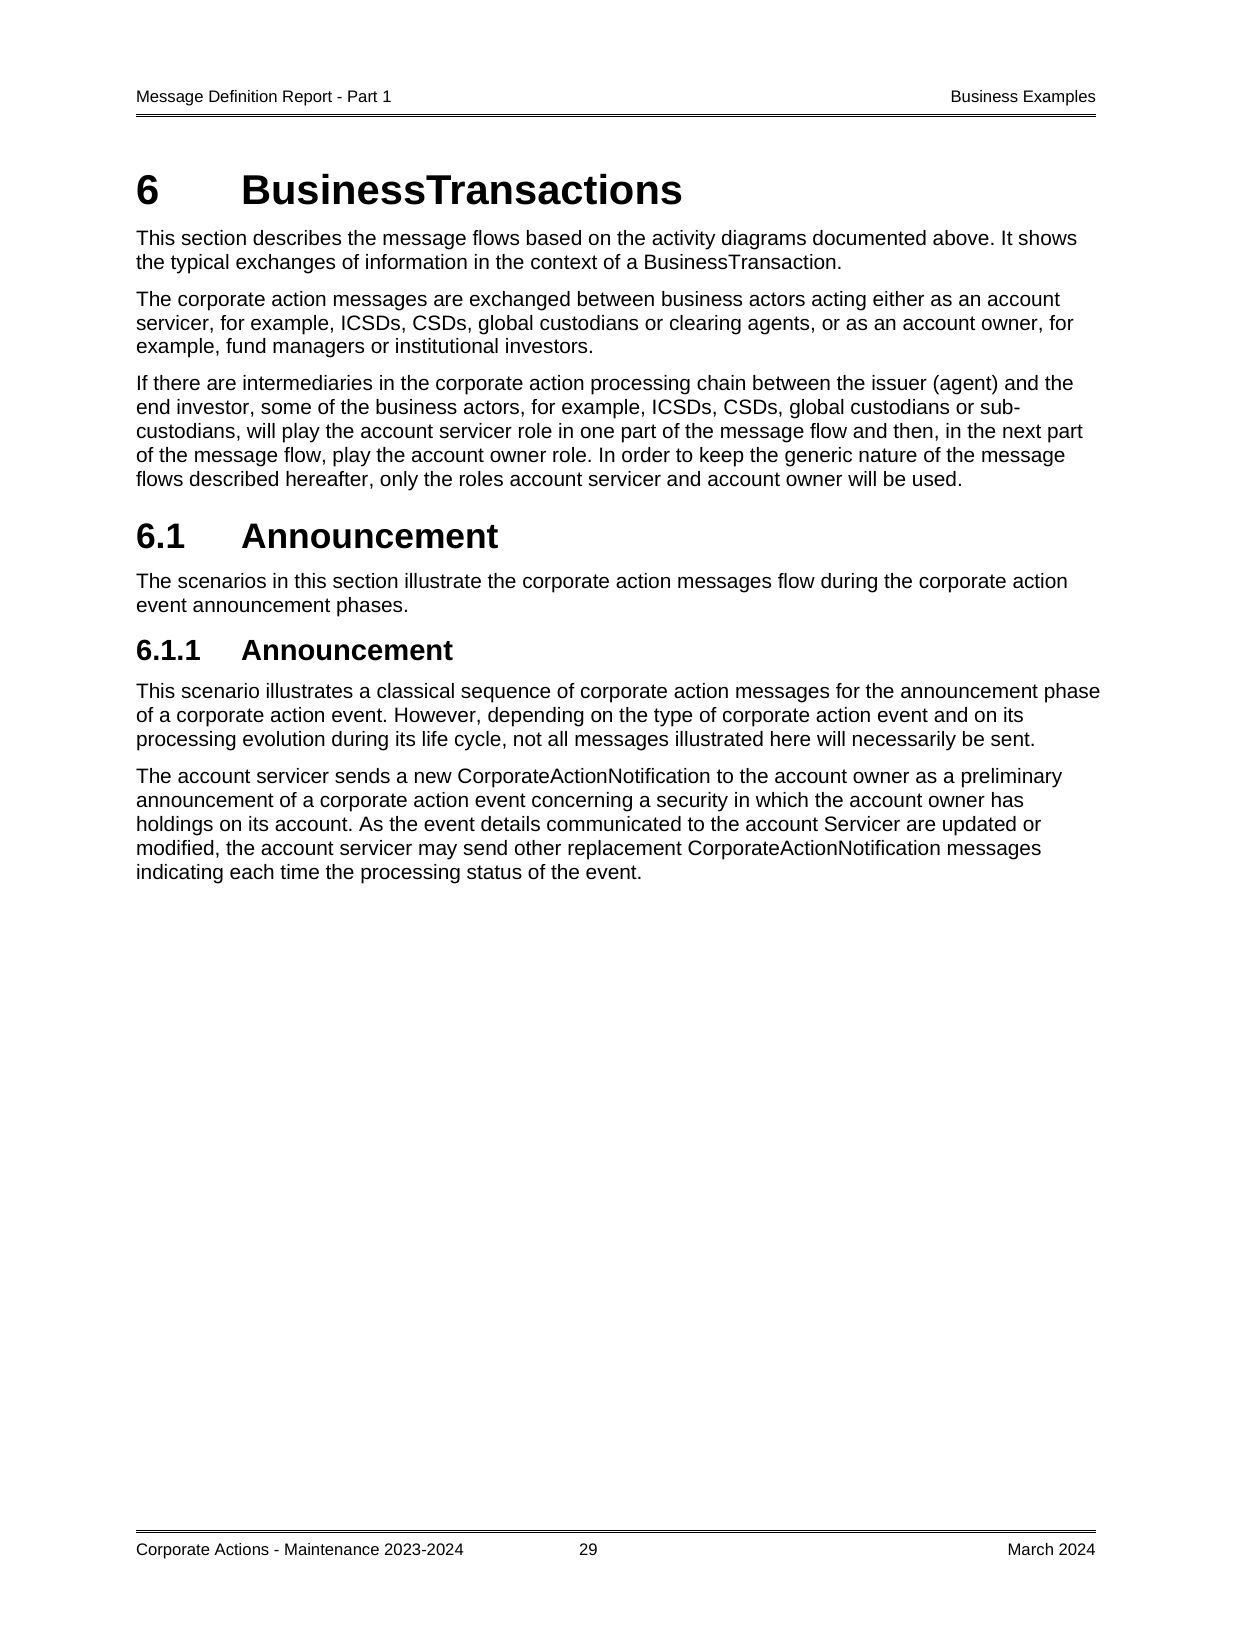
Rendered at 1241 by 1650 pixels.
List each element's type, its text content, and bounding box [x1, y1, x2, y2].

text This scenario illustrates a classical sequence of corporate action messages for the announcement phase of a corporate action event. However, depending on the type of corporate action event and on its processing evolution during its life cycle, not all messages illustrated here will necessarily be sent. [136, 679, 1104, 751]
text The scenarios in this section illustrate the corporate action messages flow during the corporate action event announcement phases. [136, 569, 1104, 617]
text The corporate action messages are exchanged between business actors acting either as an account servicer, for example, ICSDs, CSDs, global custodians or clearing agents, or as an account owner, for example, fund managers or institutional investors. [136, 286, 1104, 358]
text If there are intermediaries in the corporate action processing chain between the issuer (agent) and the end investor, some of the business actors, for example, ICSDs, CSDs, global custodians or sub-custodians, will play the account servicer role in one part of the message flow and then, in the next part of the message flow, play the account owner role. In order to keep the generic nature of the message flows described hereafter, only the roles account servicer and account owner will be used. [136, 371, 1104, 491]
subtitle Announcement [136, 516, 1104, 556]
text The account servicer sends a new CorporateActionNotification to the account owner as a preliminary announcement of a corporate action event concerning a security in which the account owner has holdings on its account. As the event details communicated to the account Servicer are updated or modified, the account servicer may send other replacement CorporateActionNotification messages indicating each time the processing status of the event. [136, 764, 1104, 883]
subtitle Announcement [136, 633, 1104, 667]
subtitle BusinessTransactions [136, 166, 1104, 213]
text This section describes the message flows based on the activity diagrams documented above. It shows the typical exchanges of information in the context of a BusinessTransaction. [136, 226, 1104, 274]
